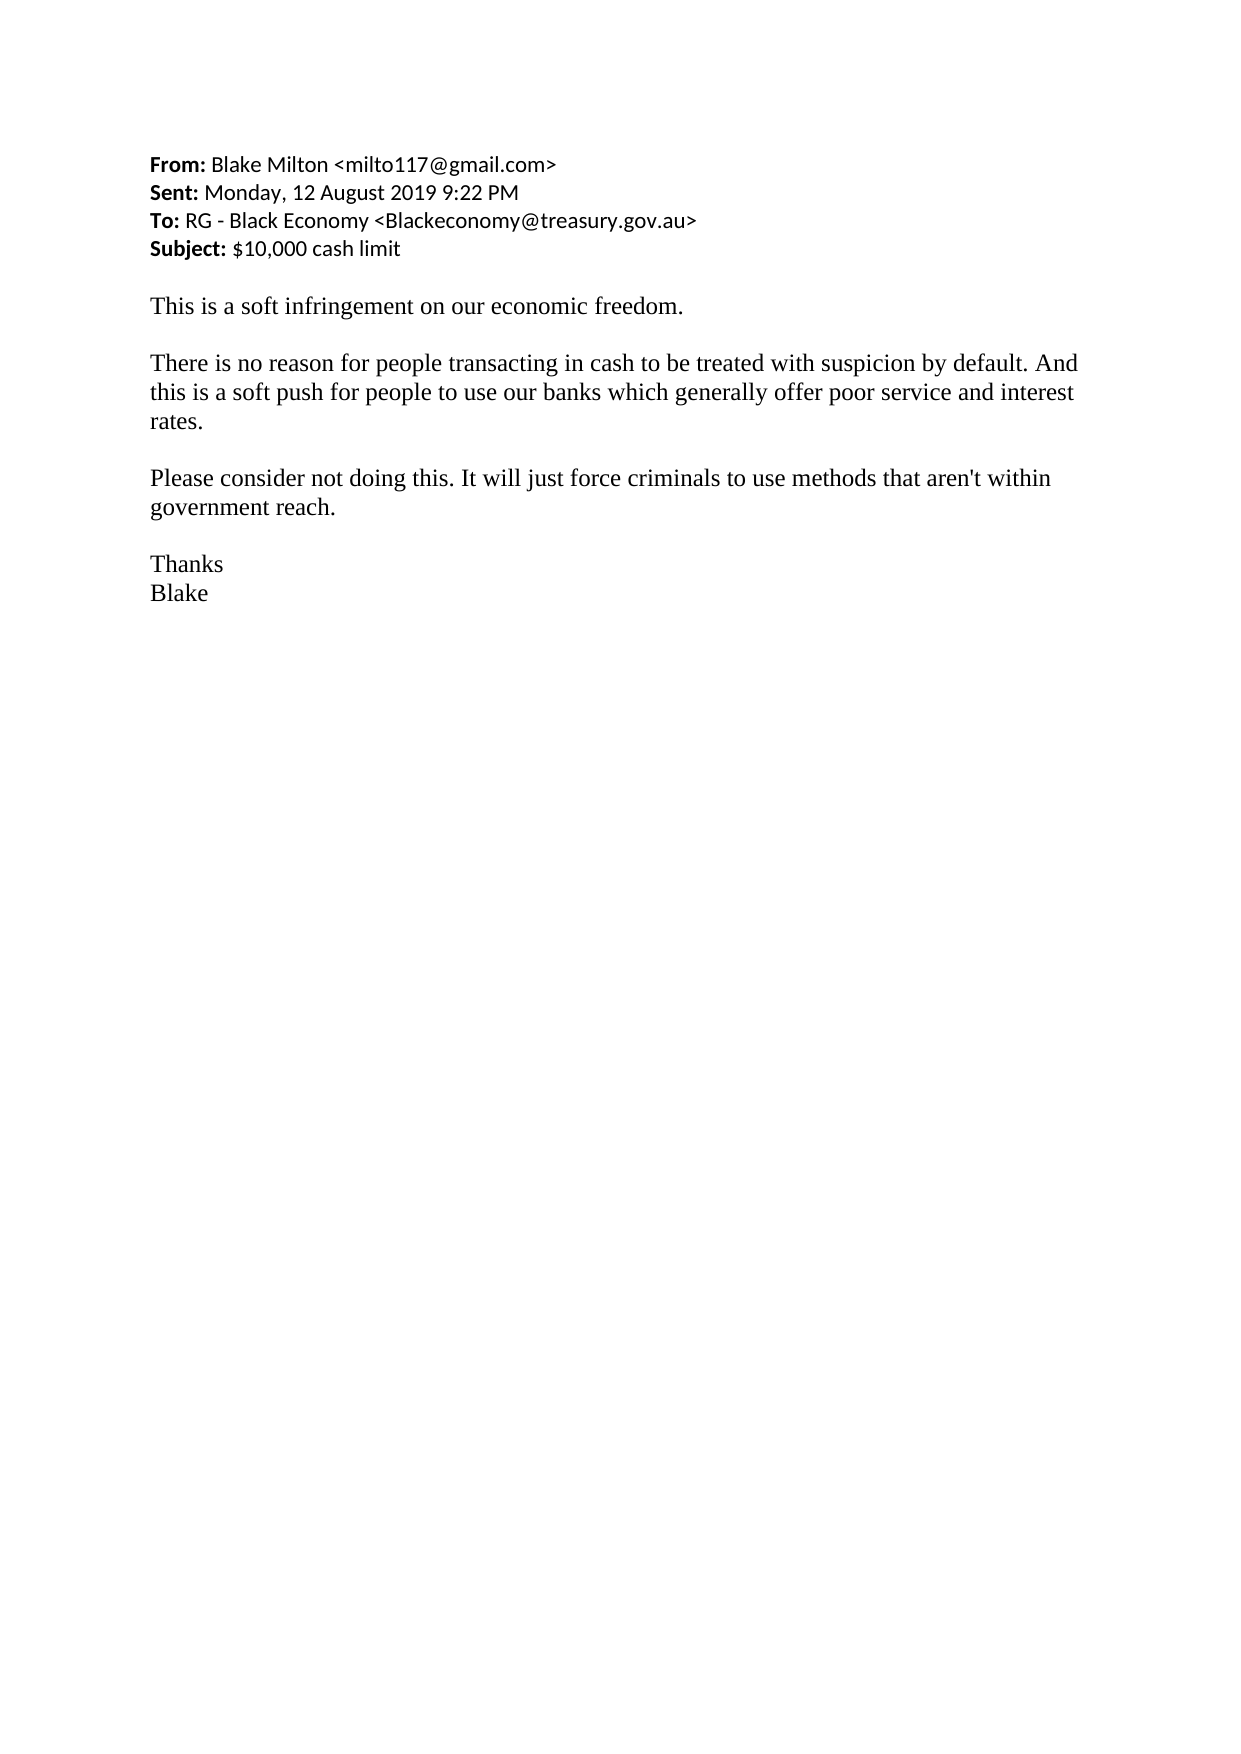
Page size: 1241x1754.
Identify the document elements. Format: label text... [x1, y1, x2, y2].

text Please consider not doing this. It will just force criminals to use methods that aren't within government reach. [150, 463, 1090, 521]
text There is no reason for people transacting in cash to be treated with suspicion by default. And this is a soft push for people to use our banks which generally offer poor service and interest rates. [150, 348, 1090, 434]
text Thanks [150, 549, 1090, 578]
text From: Blake Milton <milto117@gmail.com> Sent: Monday, 12 August 2019 9:22 PM To: RG - Black Economy <Blackeconomy@treasury.gov.au> Subject: $10,000 cash limit [150, 150, 1090, 262]
text Blake [150, 578, 1090, 607]
text This is a soft infringement on our economic freedom. [150, 291, 1090, 319]
